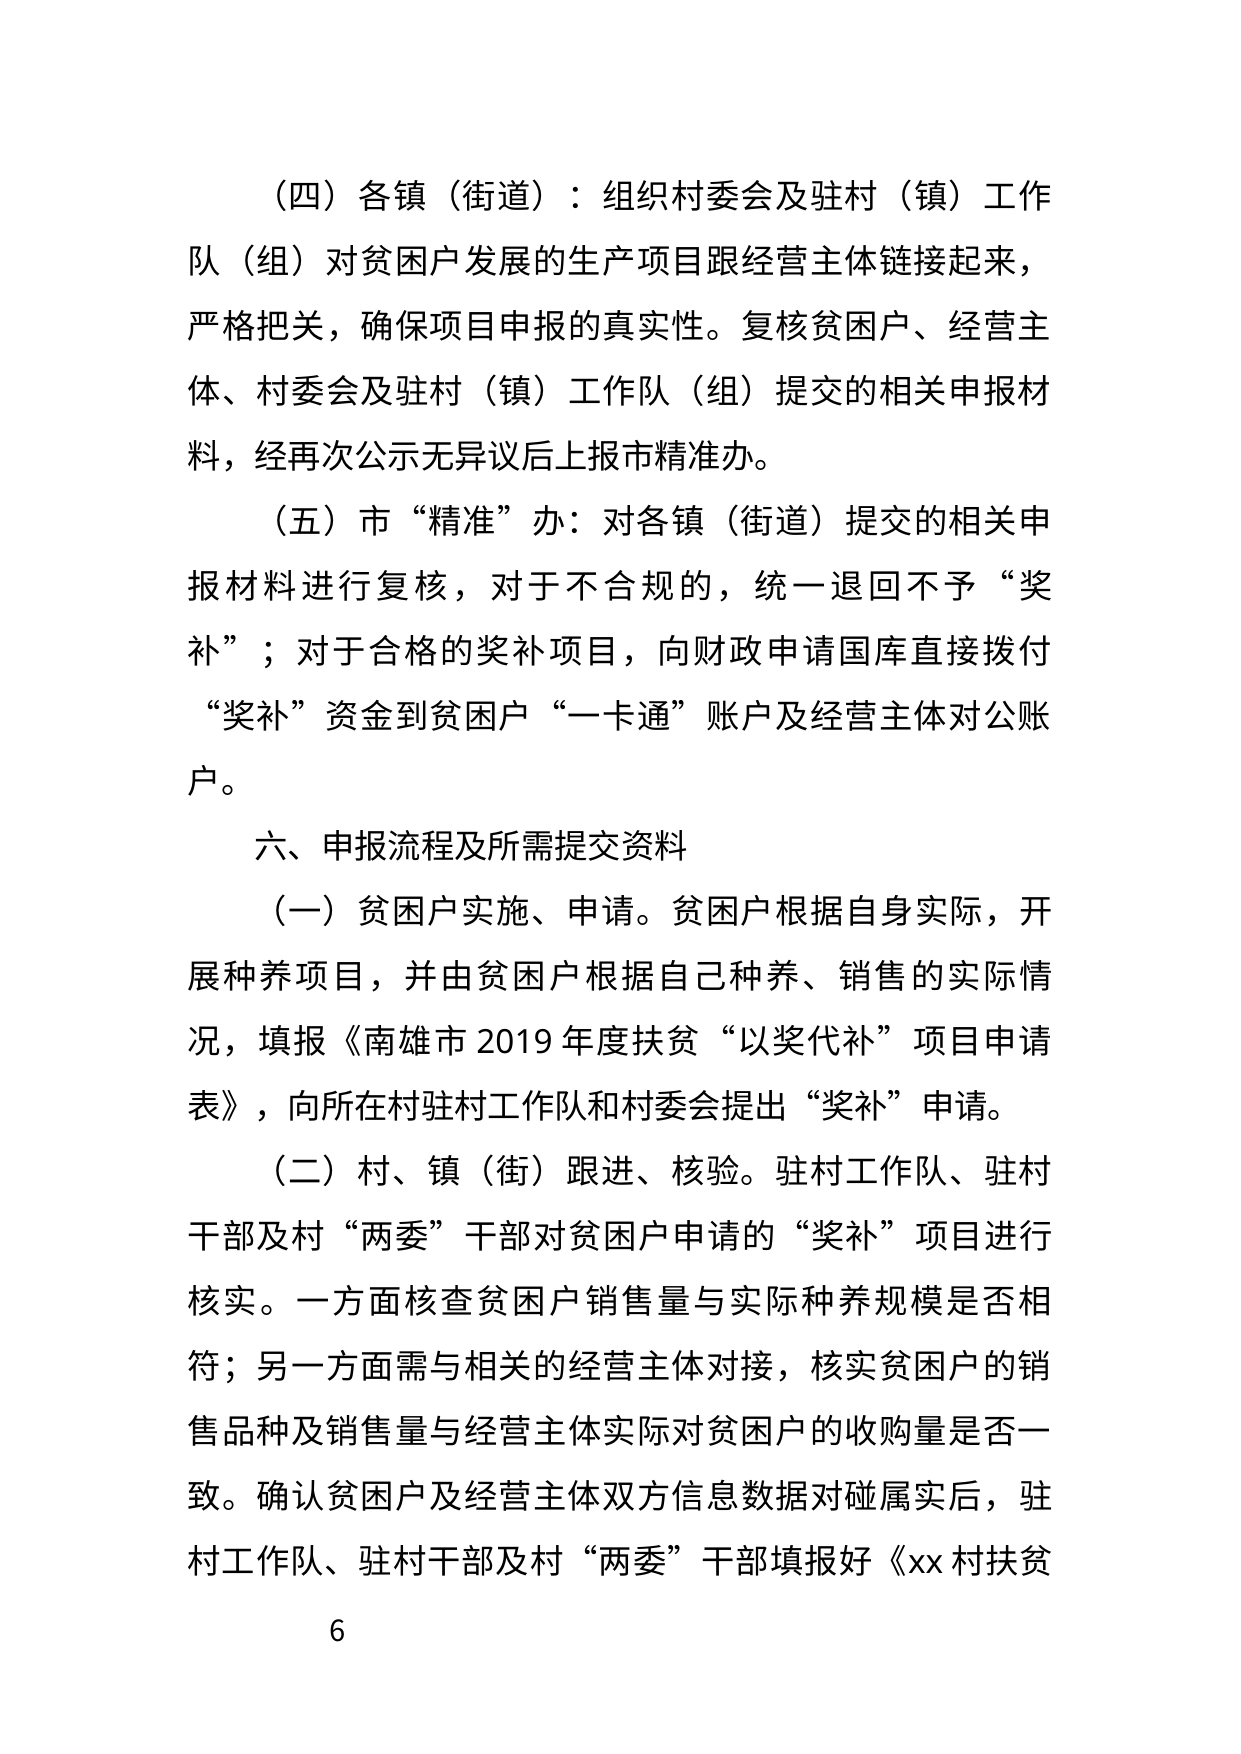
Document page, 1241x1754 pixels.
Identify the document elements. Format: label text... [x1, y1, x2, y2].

list （四）各镇（街道）：组织村委会及驻村（镇）工作队（组）对贫困户发展的生产项目跟经营主体链接起来，严格把关，确保项目申报的真实性。复核贫困户、经营主体、村委会及驻村（镇）工作队（组）提交的相关申报材料，经再次公示无异议后上报市精准办。 [187, 162, 1053, 487]
text （一）贫困户实施、申请。贫困户根据自身实际，开展种养项目，并由贫困户根据自己种养、销售的实际情况，填报《南雄市2019年度扶贫“以奖代补”项目申请表》，向所在村驻村工作队和村委会提出“奖补”申请。 [187, 877, 1053, 1137]
list （五）市“精准”办：对各镇（街道）提交的相关申报材料进行复核，对于不合规的，统一退回不予“奖补”；对于合格的奖补项目，向财政申请国库直接拨付“奖补”资金到贫困户“一卡通”账户及经营主体对公账户。 [187, 487, 1053, 812]
text 六、申报流程及所需提交资料 [187, 812, 1053, 877]
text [187, 1137, 1053, 1592]
